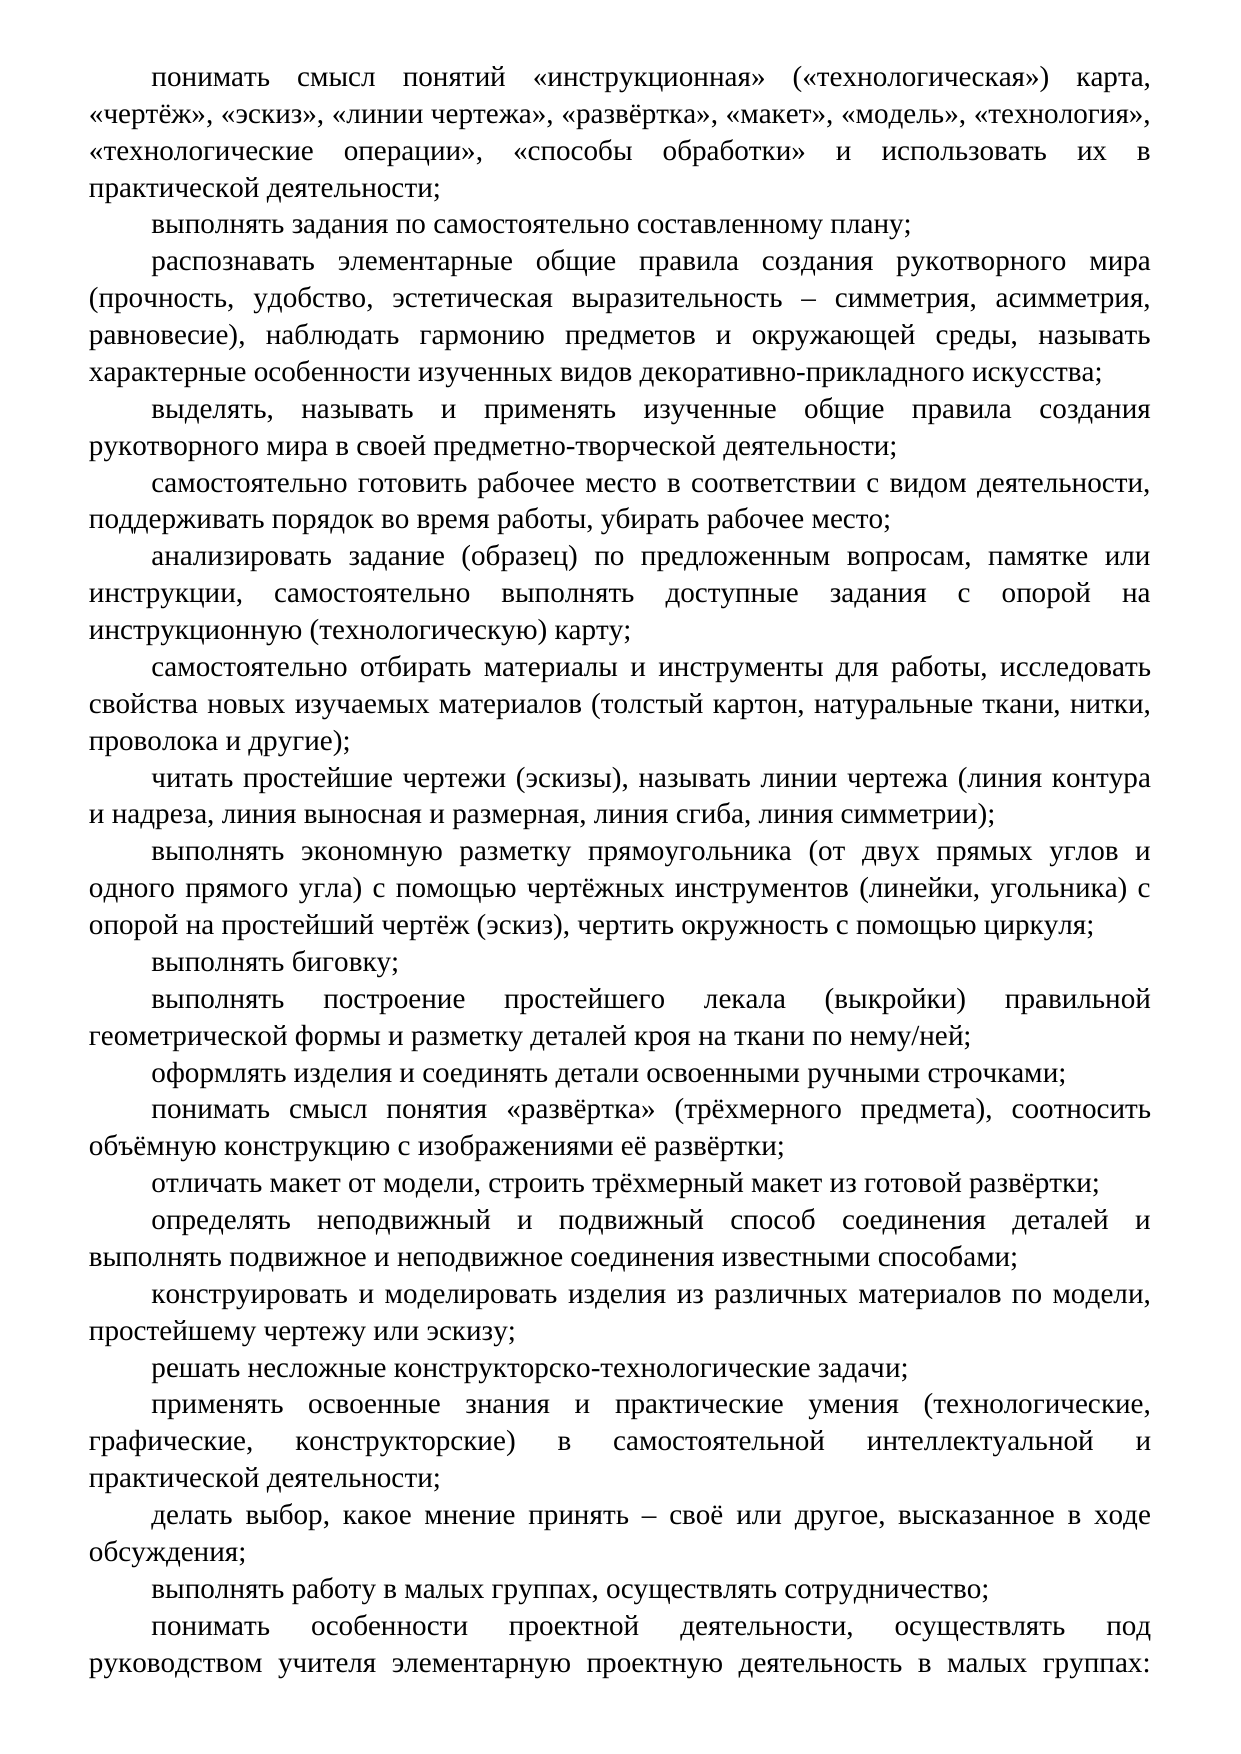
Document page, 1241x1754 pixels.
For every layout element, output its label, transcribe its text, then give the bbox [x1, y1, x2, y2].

text решать несложные конструкторско-технологические задачи; [89, 1350, 1152, 1383]
text распознавать элементарные общие правила создания рукотворного мира (прочность, удобство, эстетическая выразительность – симметрия, асимметрия, равновесие), наблюдать гармонию предметов и окружающей среды, называть характерные особенности изученных видов декоративно-прикладного искусства; [89, 243, 1152, 388]
text конструировать и моделировать изделия из различных материалов по модели, простейшему чертежу или эскизу; [89, 1276, 1152, 1346]
text самостоятельно готовить рабочее место в соответствии с видом деятельности, поддерживать порядок во время работы, убирать рабочее место; [89, 465, 1152, 535]
text оформлять изделия и соединять детали освоенными ручными строчками; [89, 1055, 1152, 1088]
text отличать макет от модели, строить трёхмерный макет из готовой развёртки; [89, 1165, 1152, 1199]
text выполнять задания по самостоятельно составленному плану; [89, 207, 1152, 240]
text выполнять экономную разметку прямоугольника (от двух прямых углов и одного прямого угла) с помощью чертёжных инструментов (линейки, угольника) с опорой на простейший чертёж (эскиз), чертить окружность с помощью циркуля; [89, 833, 1152, 941]
text выполнять работу в малых группах, осуществлять сотрудничество; [89, 1571, 1152, 1604]
text анализировать задание (образец) по предложенным вопросам, памятке или инструкции, самостоятельно выполнять доступные задания с опорой на инструкционную (технологическую) карту; [89, 538, 1152, 646]
text определять неподвижный и подвижный способ соединения деталей и выполнять подвижное и неподвижное соединения известными способами; [89, 1202, 1152, 1273]
text самостоятельно отбирать материалы и инструменты для работы, исследовать свойства новых изучаемых материалов (толстый картон, натуральные ткани, нитки, проволока и другие); [89, 649, 1152, 756]
text применять освоенные знания и практические умения (технологические, графические, конструкторские) в самостоятельной интеллектуальной и практической деятельности; [89, 1387, 1152, 1494]
text выделять, называть и применять изученные общие правила создания рукотворного мира в своей предметно-творческой деятельности; [89, 391, 1152, 461]
text понимать смысл понятия «развёртка» (трёхмерного предмета), соотносить объёмную конструкцию с изображениями её развёртки; [89, 1092, 1152, 1162]
text делать выбор, какое мнение принять – своё или другое, высказанное в ходе обсуждения; [89, 1497, 1152, 1568]
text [89, 1608, 1152, 1678]
text выполнять биговку; [89, 944, 1152, 978]
text выполнять построение простейшего лекала (выкройки) правильной геометрической формы и разметку деталей кроя на ткани по нему/ней; [89, 981, 1152, 1051]
text читать простейшие чертежи (эскизы), называть линии чертежа (линия контура и надреза, линия выносная и размерная, линия сгиба, линия симметрии); [89, 760, 1152, 830]
text понимать смысл понятий «инструкционная» («технологическая») карта, «чертёж», «эскиз», «линии чертежа», «развёртка», «макет», «модель», «технология», «технологические операции», «способы обработки» и использовать их в практической деятельности; [89, 59, 1152, 203]
